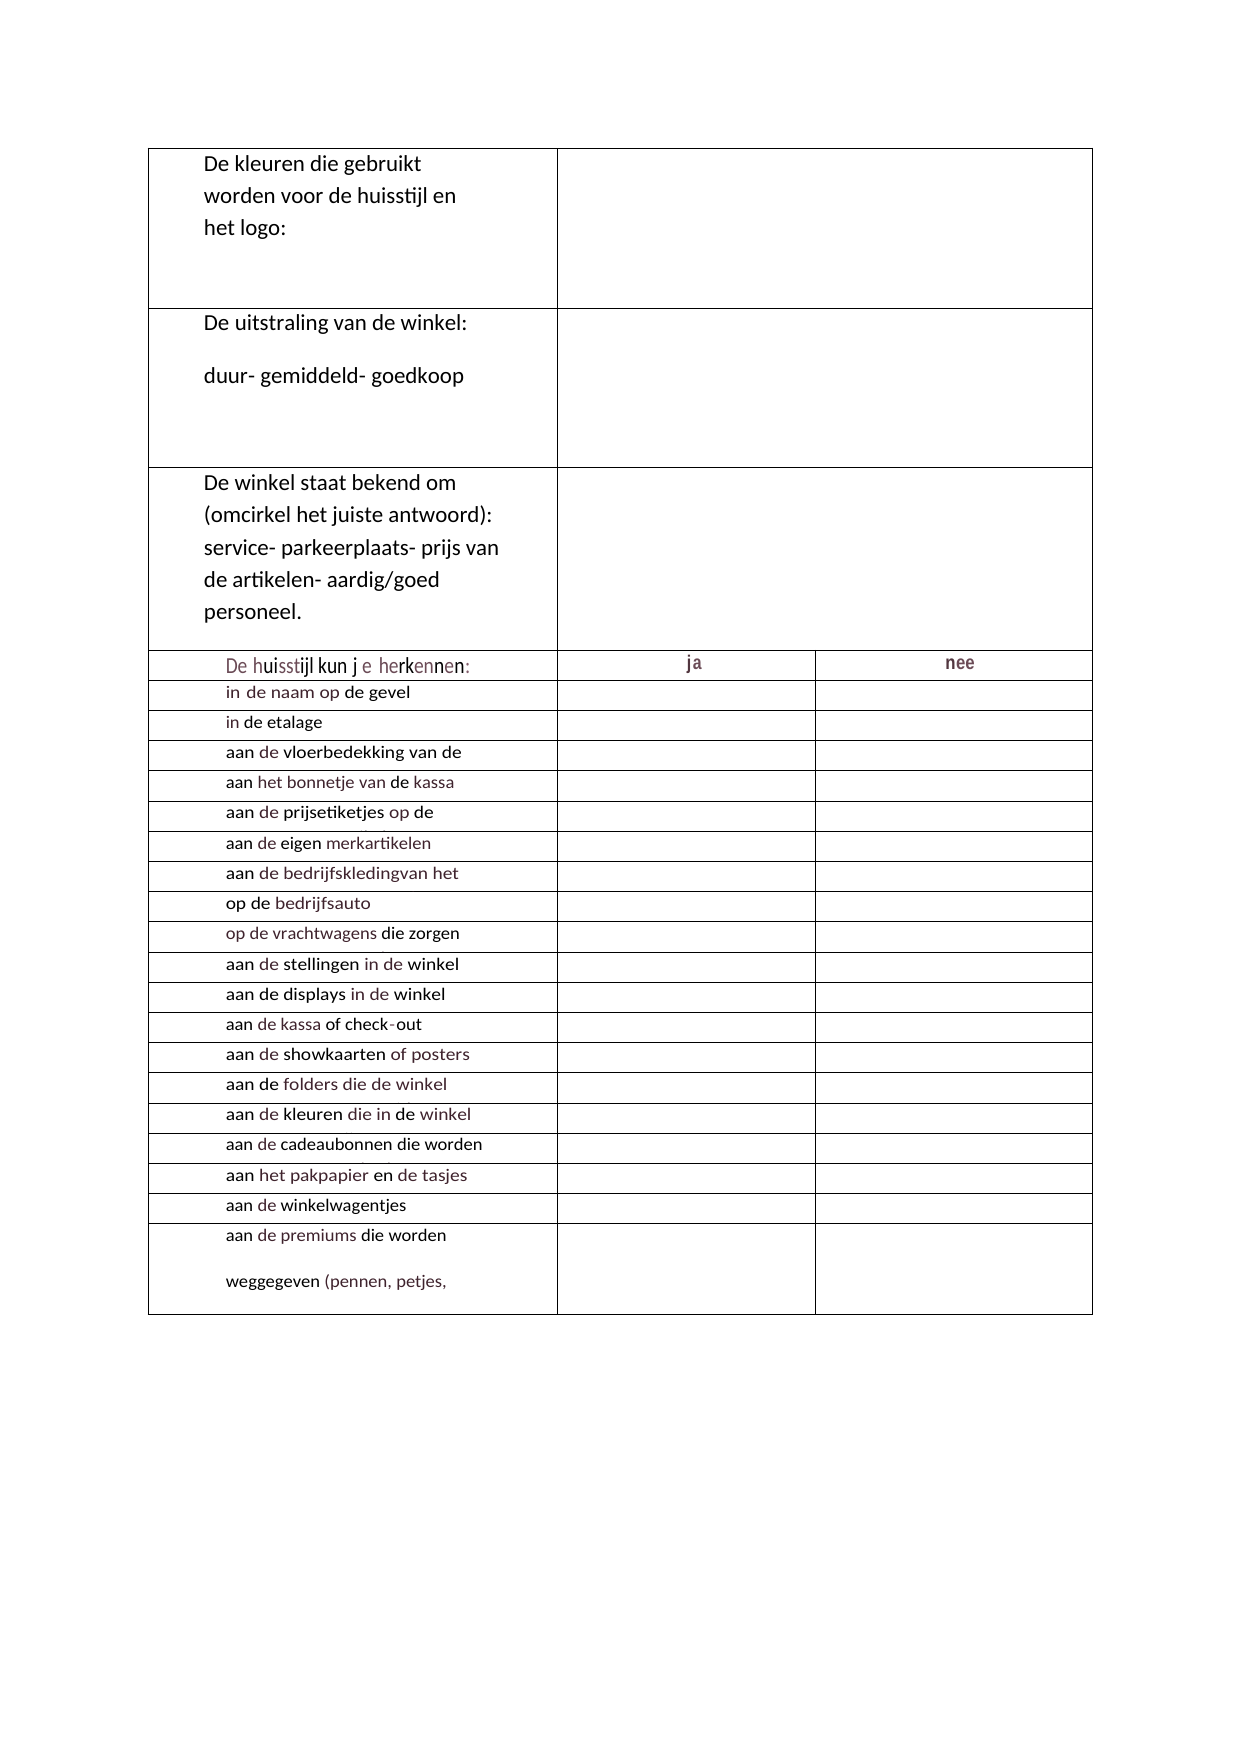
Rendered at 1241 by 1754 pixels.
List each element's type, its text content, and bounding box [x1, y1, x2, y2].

table_cell aan de premiums die worden weggegeven (pennen, petjes, sleutelhangers) [149, 1224, 557, 1314]
table_cell [816, 922, 1092, 952]
table_cell [816, 771, 1092, 801]
table_cell aan de eigen merkartikelen [149, 832, 557, 861]
table_cell aan de kassa of check-out [149, 1013, 557, 1042]
table_cell [558, 681, 815, 710]
table_cell De kleuren die gebruikt worden voor de huisstijl en het logo: [149, 149, 557, 307]
table_cell [558, 1104, 815, 1132]
table_cell [816, 953, 1092, 982]
table_cell [558, 1224, 815, 1314]
table_cell [558, 711, 815, 740]
table_cell [558, 922, 815, 952]
table_cell [816, 983, 1092, 1012]
table_cell [558, 1043, 815, 1072]
table_cell [816, 741, 1092, 770]
table_cell [558, 1164, 815, 1193]
table_cell [816, 1194, 1092, 1223]
table_cell ja [558, 651, 815, 680]
table_cell [558, 832, 815, 861]
table_cell aan de stellingen in de winkel [149, 953, 557, 982]
table_cell aan de cadeaubonnen die worden verkocht [149, 1134, 557, 1163]
table_cell [816, 711, 1092, 740]
table_cell aan de folders die de winkel verspreidt [149, 1073, 557, 1102]
table_cell [558, 1073, 815, 1102]
table_cell aan de displays in de winkel [149, 983, 557, 1012]
table_cell [816, 1013, 1092, 1042]
table_cell aan het bonnetje van de kassa [149, 771, 557, 801]
table_cell [816, 802, 1092, 831]
table_cell aan de kleuren die in de winkel zijn toegepast [149, 1104, 557, 1132]
table_cell De uitstraling van de winkel: duur- gemiddeld- goedkoop [149, 309, 557, 467]
table_cell [558, 771, 815, 801]
table_cell in de naam op de gevel [149, 681, 557, 710]
table_cell [558, 1134, 815, 1163]
table_cell [816, 1164, 1092, 1193]
table_cell aan de bedrijfskledingvan het personeel [149, 862, 557, 891]
table_cell [816, 862, 1092, 891]
table_cell [558, 149, 1092, 307]
table_cell in de etalage [149, 711, 557, 740]
table_cell De winkel staat bekend om (omcirkel het juiste antwoord): service- parkeerplaats- prijs van de artikelen- aardig/goed personeel. [149, 468, 557, 650]
table_cell [558, 468, 1092, 650]
table_cell [558, 953, 815, 982]
table_cell op de vrachtwagens die zorgen voor de aanvoer van goederen [149, 922, 557, 952]
table_cell [816, 1043, 1092, 1072]
table_cell [558, 309, 1092, 467]
table_cell [816, 1134, 1092, 1163]
table_cell [816, 832, 1092, 861]
table_cell [558, 741, 815, 770]
table_cell aan de vloerbedekking van de winkel [149, 741, 557, 770]
table_cell aan de showkaarten of posters die in de winkel hangen [149, 1043, 557, 1072]
table_cell nee [816, 651, 1092, 680]
table_cell [816, 1104, 1092, 1132]
table_cell [558, 862, 815, 891]
table_cell aan de winkelwagentjes [149, 1194, 557, 1223]
table_cell [816, 1224, 1092, 1314]
table_cell [558, 892, 815, 921]
table_cell [816, 681, 1092, 710]
table_cell aan het pakpapier en de tasjes [149, 1164, 557, 1193]
table_cell [558, 983, 815, 1012]
table_cell [558, 1194, 815, 1223]
table_cell aan de prijsetiketjes op de artikelen [149, 802, 557, 831]
table_cell [558, 1013, 815, 1042]
table_cell [816, 1073, 1092, 1102]
table_cell [816, 892, 1092, 921]
table_cell [558, 802, 815, 831]
table_cell op de bedrijfsauto [149, 892, 557, 921]
table_cell De huisstijl kun j e herkennen: [149, 651, 557, 680]
